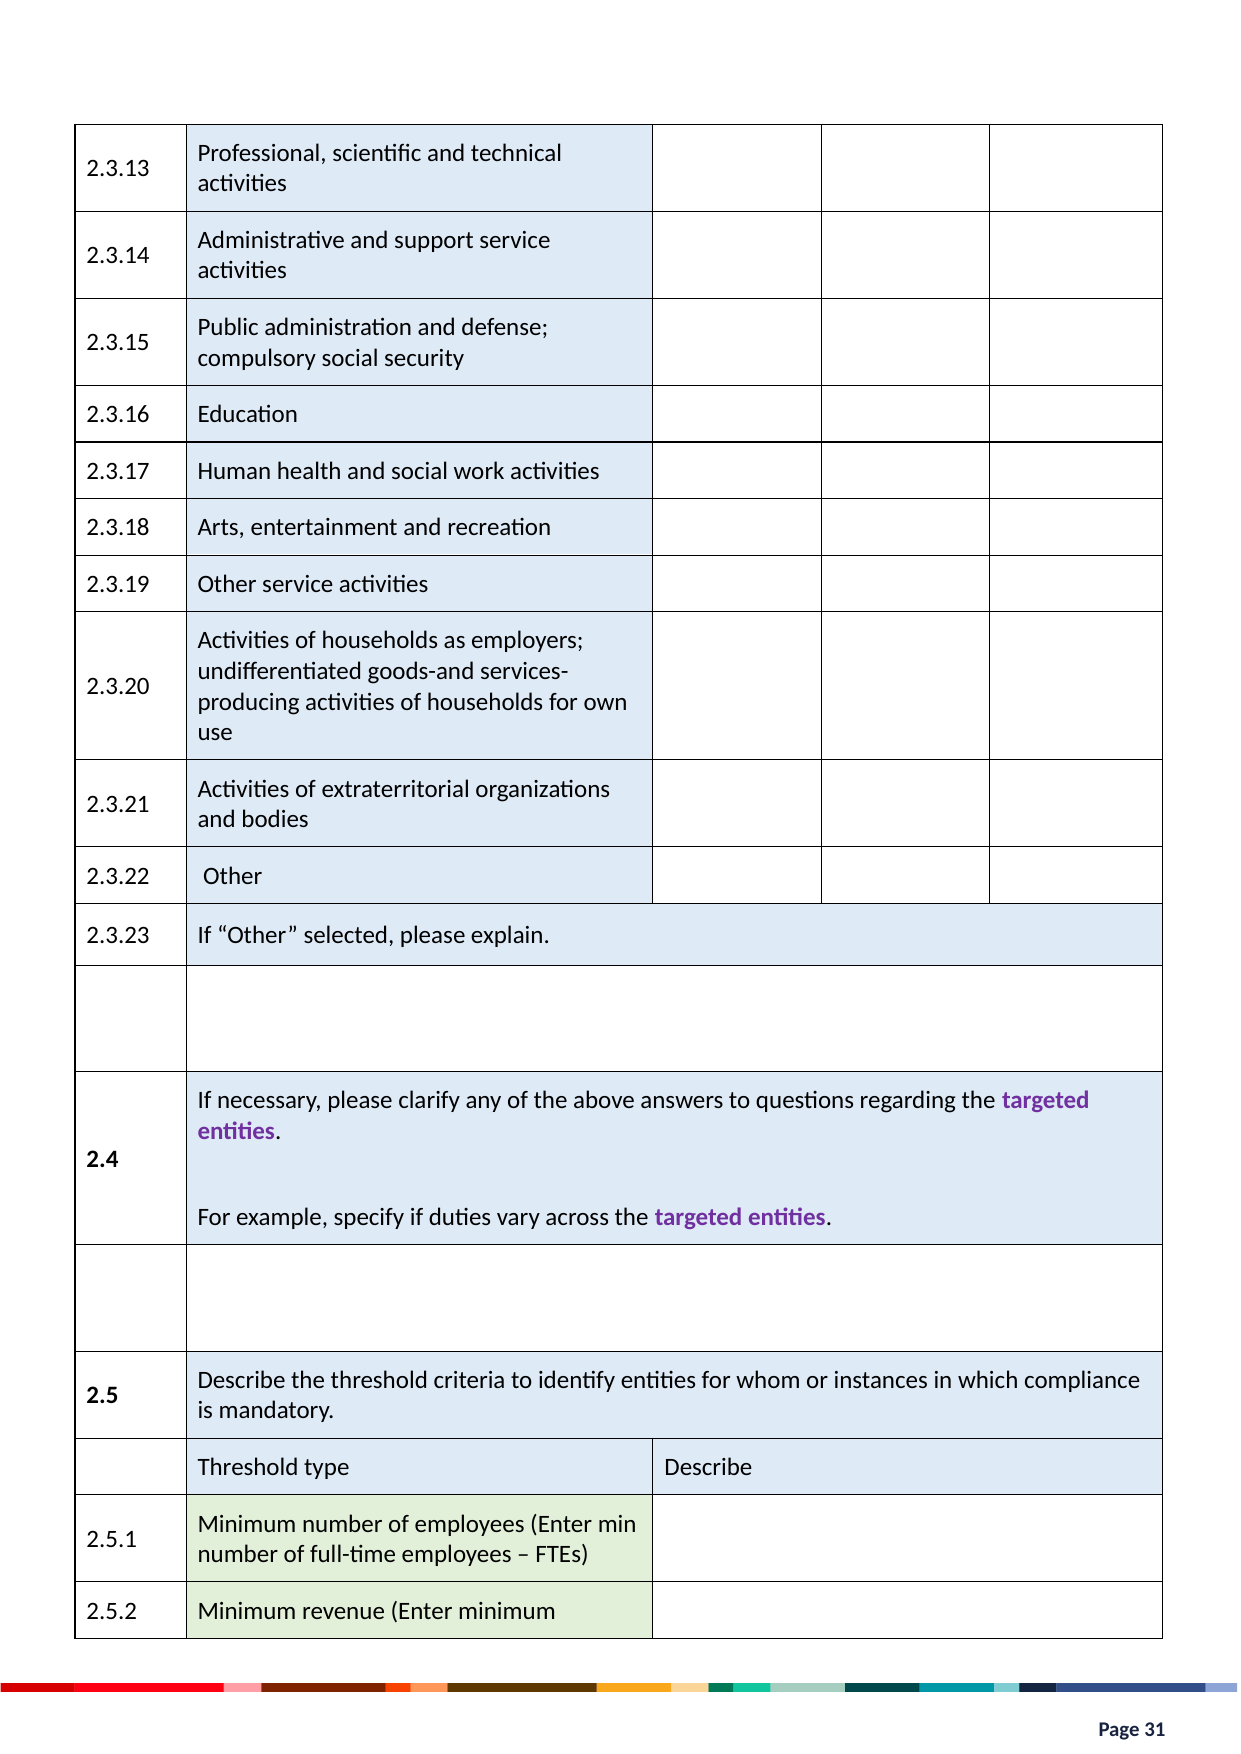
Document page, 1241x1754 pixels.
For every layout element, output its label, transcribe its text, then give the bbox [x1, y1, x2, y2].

table_cell [822, 212, 989, 298]
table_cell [187, 1582, 652, 1638]
table_cell 2.3.22 [76, 847, 186, 903]
table_cell [653, 847, 821, 903]
table_cell [990, 556, 1162, 611]
table_cell 2.3.21 [76, 760, 186, 846]
table_cell If “Other” selected, please explain. [187, 904, 1162, 965]
table_cell 2.5.1 [76, 1495, 186, 1581]
table_cell Other service activities [187, 556, 652, 611]
table_cell 2.4 [76, 1072, 186, 1244]
table_cell 2.3.23 [76, 904, 186, 965]
table_cell 2.3.19 [76, 556, 186, 611]
table_cell [822, 556, 989, 611]
table_cell [653, 443, 821, 498]
table_cell [990, 612, 1162, 759]
table_cell Activities of households as employers; undifferentiated goods-and services-producing activities of households for own use [187, 612, 652, 759]
table_cell Public administration and defense; compulsory social security [187, 299, 652, 385]
table_cell [653, 556, 821, 611]
table_cell [653, 125, 821, 211]
table_cell [653, 299, 821, 385]
table_cell [653, 1495, 1162, 1581]
table_cell 2.5.2 [76, 1582, 186, 1638]
table_cell [990, 386, 1162, 441]
table_cell Arts, entertainment and recreation [187, 499, 652, 554]
table_cell [76, 1245, 186, 1351]
table_cell [187, 1245, 1162, 1351]
table_cell [653, 386, 821, 441]
table_cell [990, 299, 1162, 385]
table_cell Professional, scientific and technical activities [187, 125, 652, 211]
table_cell [990, 847, 1162, 903]
table_cell [653, 212, 821, 298]
table_cell Other [187, 847, 652, 903]
table_cell [822, 299, 989, 385]
table_cell [822, 760, 989, 846]
table_cell Minimum number of employees (Enter min number of full-time employees – FTEs) [187, 1495, 652, 1581]
table_cell [187, 966, 1162, 1071]
table_cell [990, 125, 1162, 211]
table_cell Threshold type [187, 1439, 652, 1494]
table_cell [653, 499, 821, 554]
table_cell [822, 612, 989, 759]
table_cell Education [187, 386, 652, 441]
table_cell 2.3.13 [76, 125, 186, 211]
table_cell Administrative and support service activities [187, 212, 652, 298]
table_cell 2.5 [76, 1352, 186, 1438]
table_cell [990, 212, 1162, 298]
table_cell [76, 1439, 186, 1494]
picture [0, 1683, 1236, 1692]
table_cell 2.3.14 [76, 212, 186, 298]
table_cell Describe the threshold criteria to identify entities for whom or instances in which compliance is mandatory. [187, 1352, 1162, 1438]
table_cell [76, 966, 186, 1071]
table_cell 2.3.20 [76, 612, 186, 759]
table_cell 2.3.15 [76, 299, 186, 385]
table_cell 2.3.17 [76, 443, 186, 498]
table_cell 2.3.16 [76, 386, 186, 441]
table_cell [990, 499, 1162, 554]
table_cell [653, 1582, 1162, 1638]
table_cell [822, 847, 989, 903]
table_cell Human health and social work activities [187, 443, 652, 498]
table_cell [990, 760, 1162, 846]
table_cell [653, 760, 821, 846]
table_cell [990, 443, 1162, 498]
table_cell Activities of extraterritorial organizations and bodies [187, 760, 652, 846]
table_cell If necessary, please clarify any of the above answers to questions regarding the targeted entities. For example, specify if duties vary across the targeted entities. [187, 1072, 1162, 1244]
table_cell [822, 386, 989, 441]
table_cell [653, 612, 821, 759]
table_cell 2.3.18 [76, 499, 186, 554]
table_cell [822, 443, 989, 498]
table_cell [822, 125, 989, 211]
table_cell Describe [653, 1439, 1162, 1494]
table_cell [822, 499, 989, 554]
